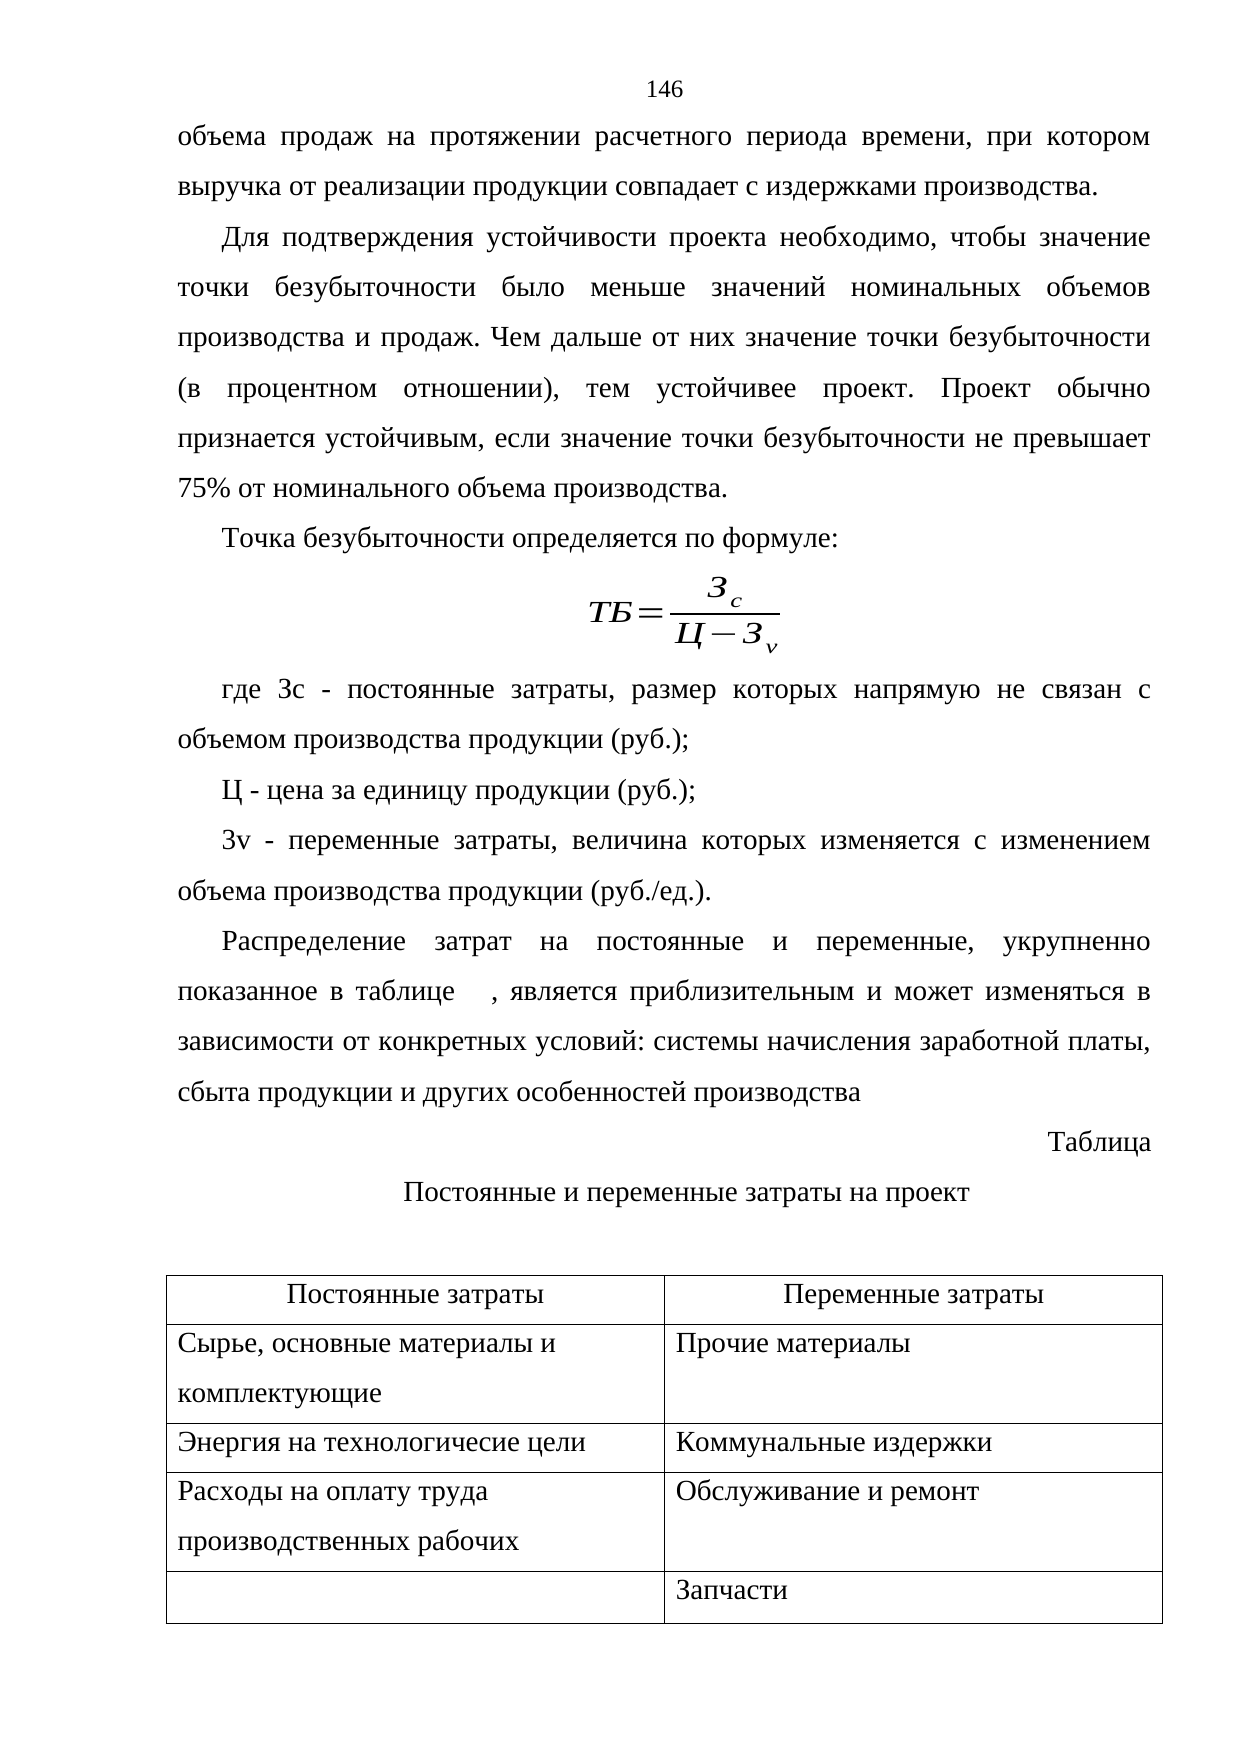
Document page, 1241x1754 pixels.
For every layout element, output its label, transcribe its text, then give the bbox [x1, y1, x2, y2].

text где Зс - постоянные затраты, размер которых напрямую не связан с объемом производства продукции (руб.); [177, 671, 1152, 755]
text Точка безубыточности определяется по формуле: [177, 521, 1152, 554]
table_cell Сырье, основные материалы и комплектующие [167, 1325, 664, 1423]
text Для подтверждения устойчивости проекта необходимо, чтобы значение точки безубыточности было меньше значений номинальных объемов производства и продаж. Чем дальше от них значение точки безубыточности (в процентном отношении), тем устойчивее проект. Проект обычно признается устойчивым, если значение точки безубыточности не превышает 75% от номинального объема производства. [177, 219, 1152, 504]
table_cell Расходы на оплату труда производственных рабочих [167, 1473, 664, 1571]
table_header Переменные затраты [665, 1276, 1162, 1324]
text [177, 118, 1152, 202]
table_cell Прочие материалы [665, 1325, 1162, 1423]
table_cell Энергия на технологичесие цели [167, 1424, 664, 1472]
text Распределение затрат на постоянные и переменные, укрупненно показанное в таблице , является приблизительным и может изменяться в зависимости от конкретных условий: системы начисления заработной платы, сбыта продукции и других особенностей производства [177, 923, 1152, 1107]
text 3v - переменные затраты, величина которых изменяется с изменением объема производства продукции (руб./ед.). [177, 822, 1152, 906]
text Ц - цена за единицу продукции (руб.); [177, 772, 1152, 806]
table_header Постоянные затраты [167, 1276, 664, 1324]
table_cell Коммунальные издержки [665, 1424, 1162, 1472]
text Таблица [177, 1124, 1152, 1158]
table_cell [167, 1572, 664, 1622]
text Постоянные и переменные затраты на проект [177, 1174, 1152, 1208]
table_cell Запчасти [665, 1572, 1162, 1622]
table_cell Обслуживание и ремонт [665, 1473, 1162, 1571]
